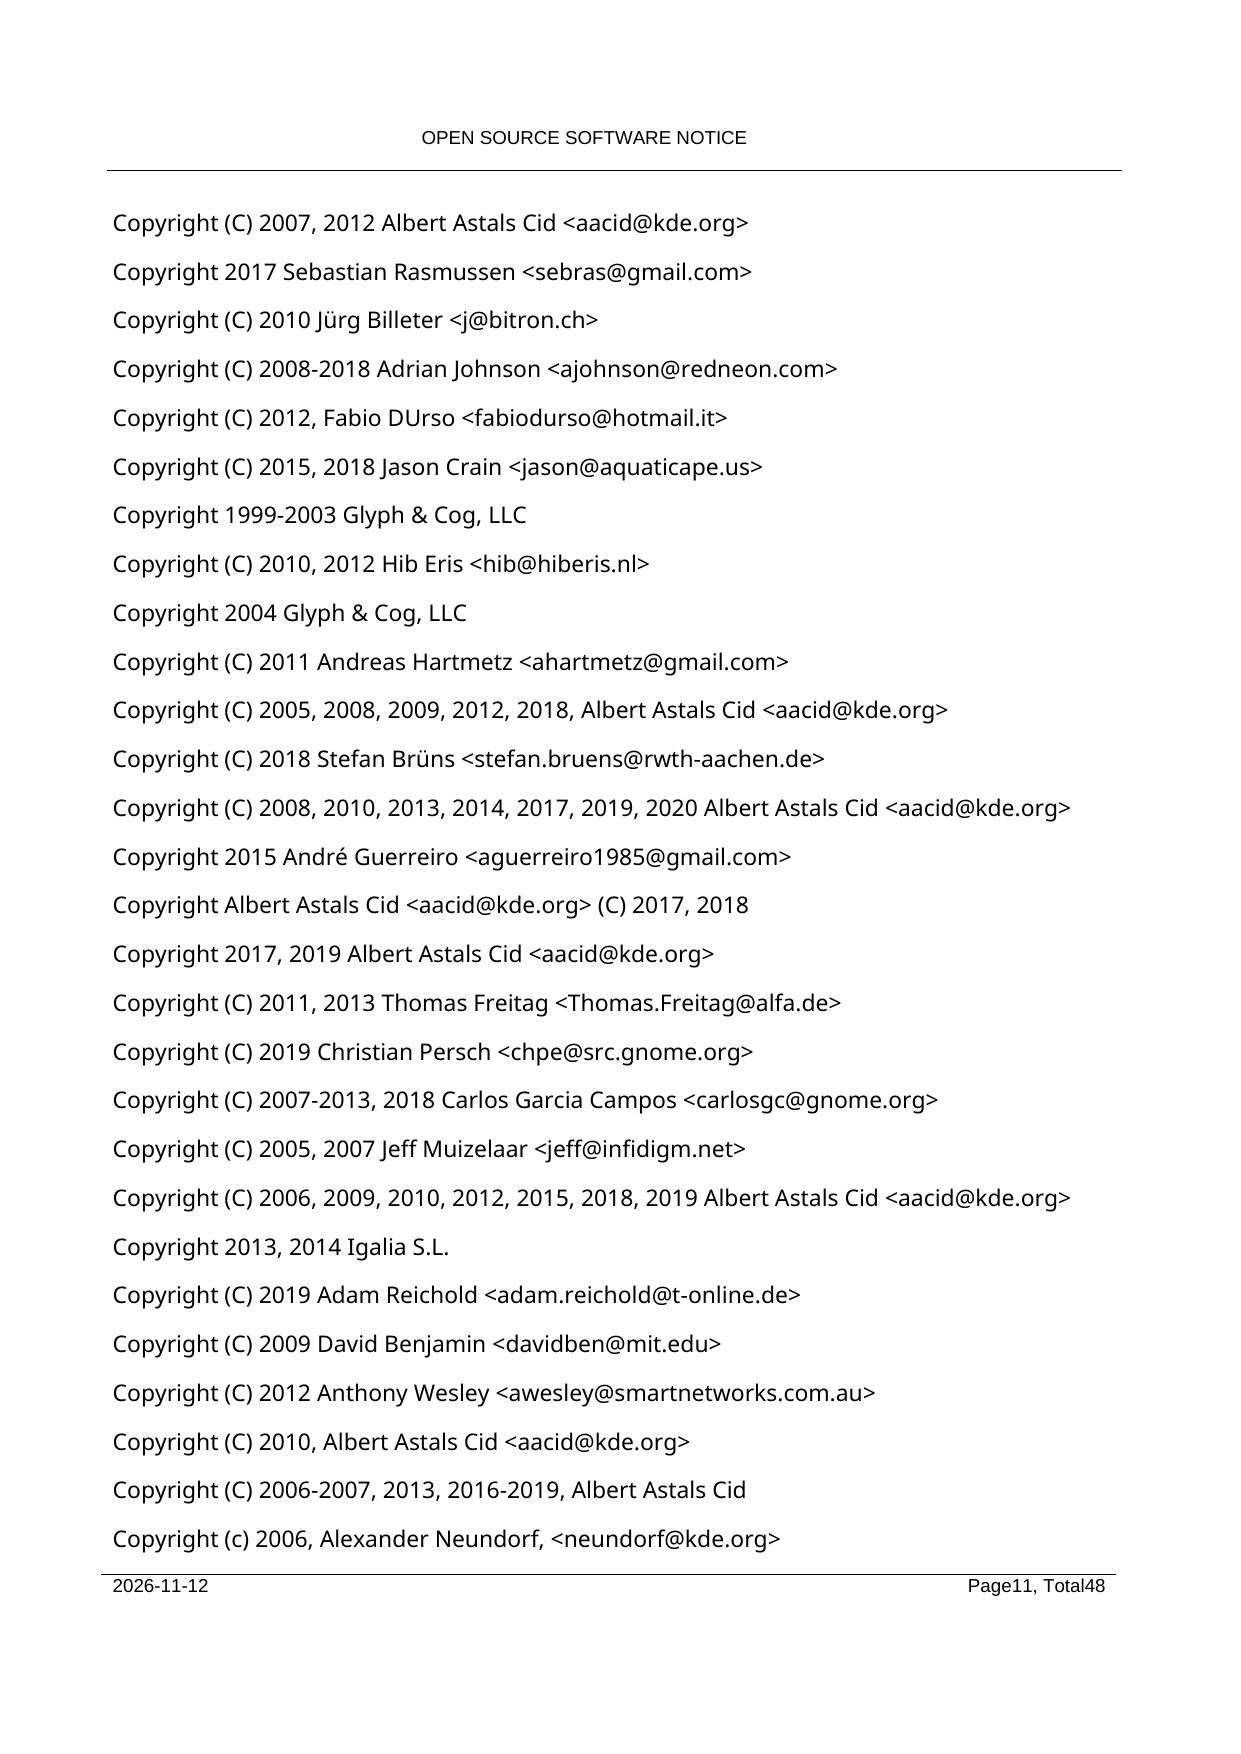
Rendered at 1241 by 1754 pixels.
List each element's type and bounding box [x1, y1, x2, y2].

text [112, 206, 1128, 1555]
